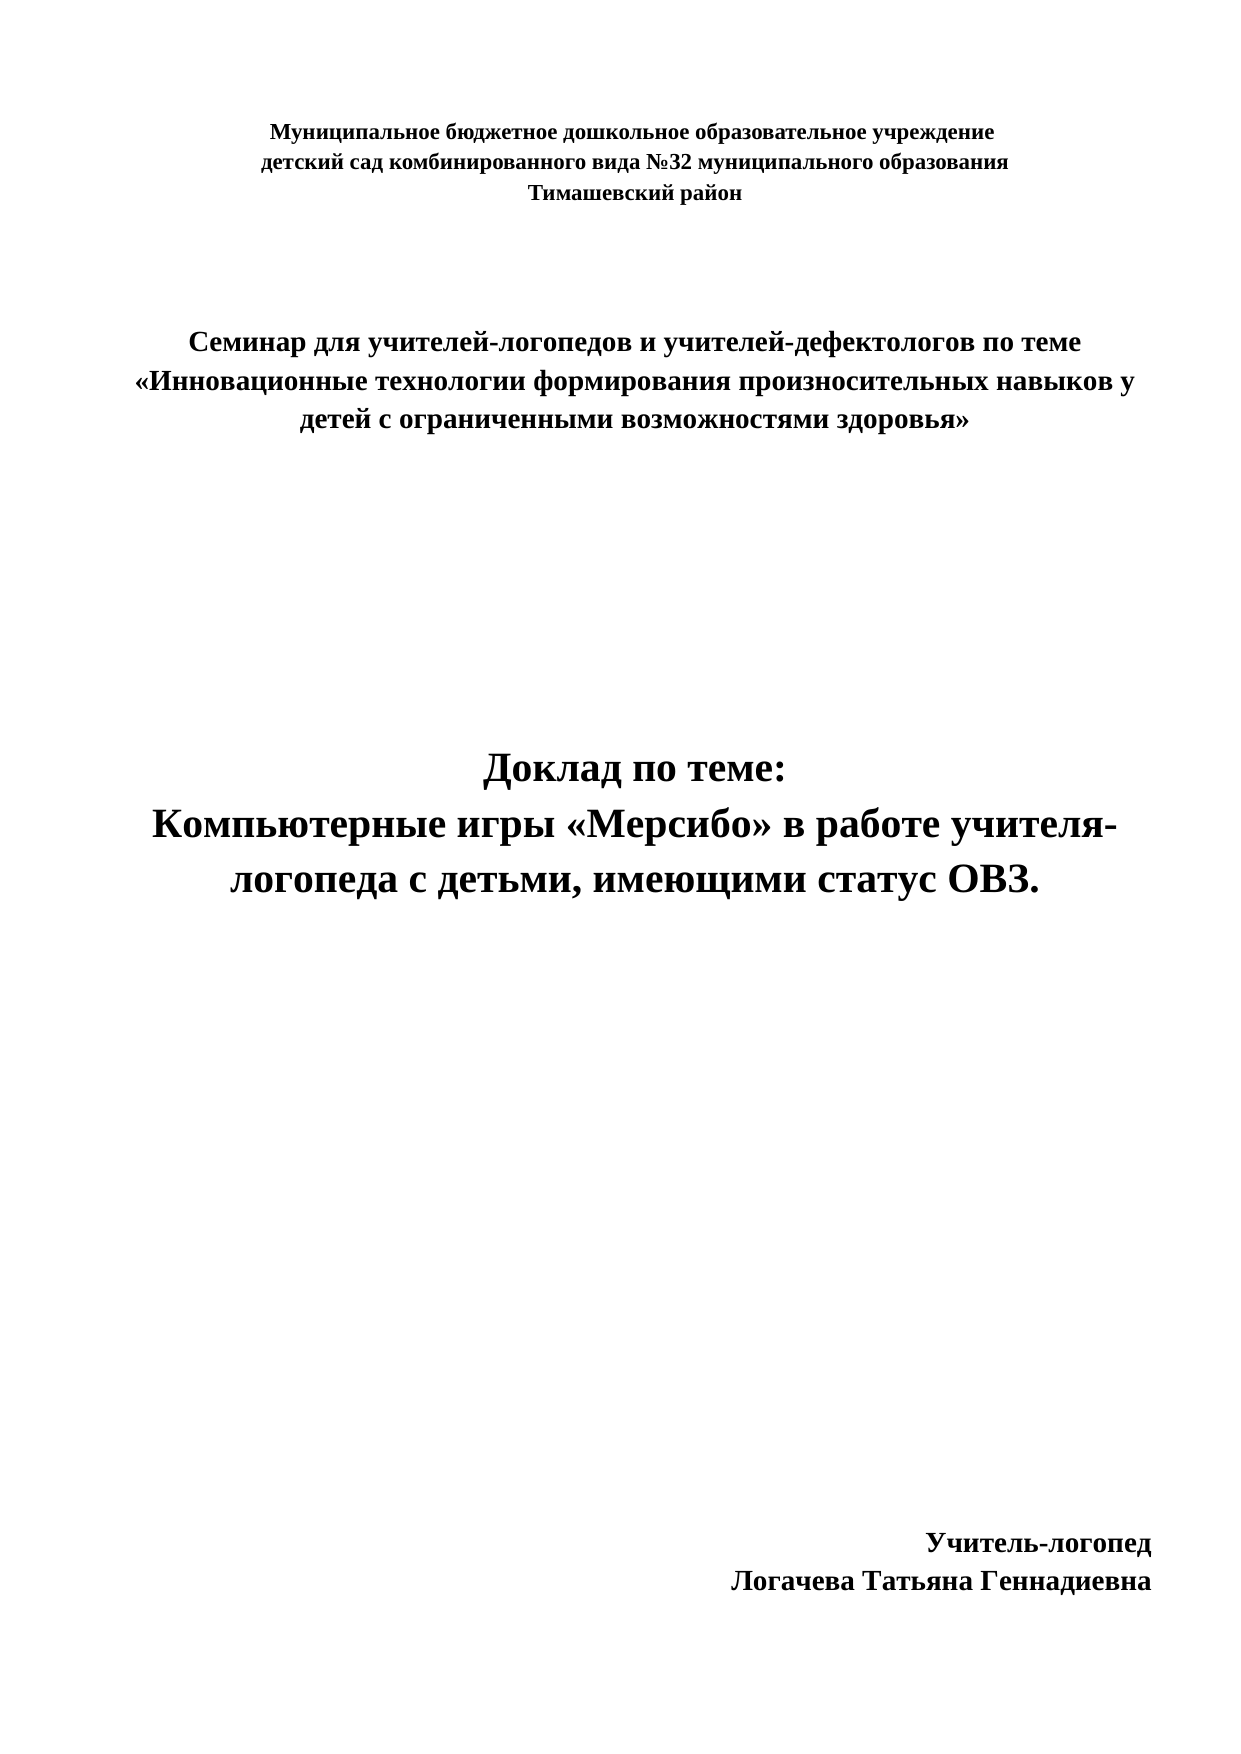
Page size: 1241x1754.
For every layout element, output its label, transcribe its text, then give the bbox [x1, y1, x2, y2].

text Муниципальное бюджетное дошкольное образовательное учреждение детский сад комбинированного вида №32 муниципального образования [118, 118, 1152, 175]
text Семинар для учителей-логопедов и учителей-дефектологов по теме «Инновационные технологии формирования произносительных навыков у детей с ограниченными возможностями здоровья» [118, 324, 1152, 435]
text Логачева Татьяна Геннадиевна [118, 1563, 1152, 1597]
text Тимашевский район [118, 178, 1152, 205]
text Учитель-логопед [118, 1525, 1152, 1558]
text Компьютерные игры «Мерсибо» в работе учителя-логопеда с детьми, имеющими статус ОВЗ. [118, 798, 1152, 901]
text Доклад по теме: [118, 743, 1152, 791]
